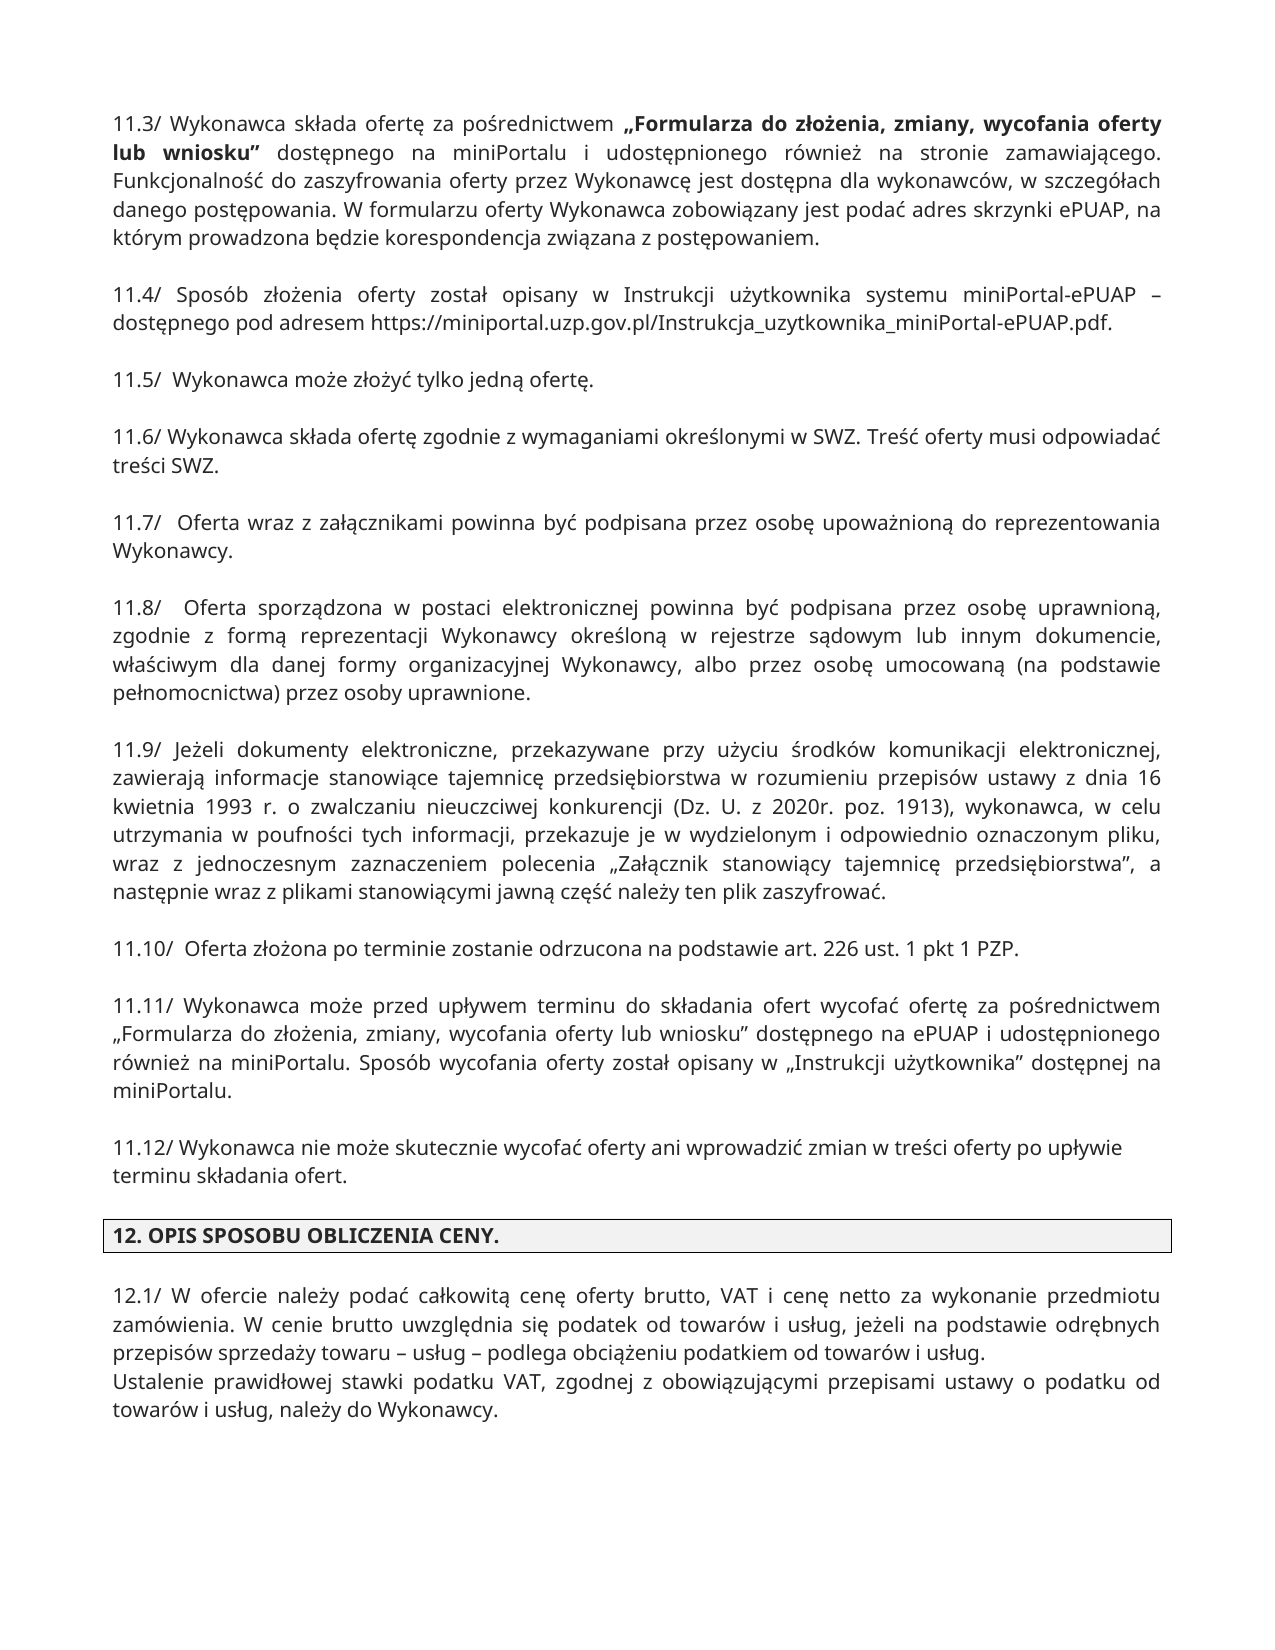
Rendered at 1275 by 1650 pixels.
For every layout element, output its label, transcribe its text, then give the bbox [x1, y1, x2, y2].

text 11.4/ Sposób złożenia oferty został opisany w Instrukcji użytkownika systemu miniPortal-ePUAP – dostępnego pod adresem https://miniportal.uzp.gov.pl/Instrukcja_uzytkownika_miniPortal-ePUAP.pdf. [112, 280, 1162, 337]
text 11.3/ Wykonawca składa ofertę za pośrednictwem „Formularza do złożenia, zmiany, wycofania oferty lub wniosku” dostępnego na miniPortalu i udostępnionego również na stronie zamawiającego. Funkcjonalność do zaszyfrowania oferty przez Wykonawcę jest dostępna dla wykonawców, w szczegółach danego postępowania. W formularzu oferty Wykonawca zobowiązany jest podać adres skrzynki ePUAP, na którym prowadzona będzie korespondencja związana z postępowaniem. [112, 109, 1162, 252]
text 11.6/ Wykonawca składa ofertę zgodnie z wymaganiami określonymi w SWZ. Treść oferty musi odpowiadać treści SWZ. [112, 422, 1162, 479]
text 11.9/ Jeżeli dokumenty elektroniczne, przekazywane przy użyciu środków komunikacji elektronicznej, zawierają informacje stanowiące tajemnicę przedsiębiorstwa w rozumieniu przepisów ustawy z dnia 16 kwietnia 1993 r. o zwalczaniu nieuczciwej konkurencji (Dz. U. z 2020r. poz. 1913), wykonawca, w celu utrzymania w poufności tych informacji, przekazuje je w wydzielonym i odpowiednio oznaczonym pliku, wraz z jednoczesnym zaznaczeniem polecenia „Załącznik stanowiący tajemnicę przedsiębiorstwa”, a następnie wraz z plikami stanowiącymi jawną część należy ten plik zaszyfrować. [112, 735, 1162, 906]
text 12. OPIS SPOSOBU OBLICZENIA CENY. [104, 1220, 1171, 1252]
text 12.1/ W ofercie należy podać całkowitą cenę oferty brutto, VAT i cenę netto za wykonanie przedmiotu zamówienia. W cenie brutto uwzględnia się podatek od towarów i usług, jeżeli na podstawie odrębnych przepisów sprzedaży towaru – usług – podlega obciążeniu podatkiem od towarów i usług. [112, 1282, 1162, 1367]
text 11.5/ Wykonawca może złożyć tylko jedną ofertę. [112, 365, 1162, 394]
text 11.10/ Oferta złożona po terminie zostanie odrzucona na podstawie art. 226 ust. 1 pkt 1 PZP. [112, 934, 1162, 963]
text 11.12/ Wykonawca nie może skutecznie wycofać oferty ani wprowadzić zmian w treści oferty po upływie terminu składania ofert. [112, 1133, 1162, 1190]
text 11.7/ Oferta wraz z załącznikami powinna być podpisana przez osobę upoważnioną do reprezentowania Wykonawcy. [112, 508, 1162, 564]
text 11.8/ Oferta sporządzona w postaci elektronicznej powinna być podpisana przez osobę uprawnioną, zgodnie z formą reprezentacji Wykonawcy określoną w rejestrze sądowym lub innym dokumencie, właściwym dla danej formy organizacyjnej Wykonawcy, albo przez osobę umocowaną (na podstawie pełnomocnictwa) przez osoby uprawnione. [112, 593, 1162, 707]
text Ustalenie prawidłowej stawki podatku VAT, zgodnej z obowiązującymi przepisami ustawy o podatku od towarów i usług, należy do Wykonawcy. [112, 1367, 1162, 1424]
text 11.11/ Wykonawca może przed upływem terminu do składania ofert wycofać ofertę za pośrednictwem „Formularza do złożenia, zmiany, wycofania oferty lub wniosku” dostępnego na ePUAP i udostępnionego również na miniPortalu. Sposób wycofania oferty został opisany w „Instrukcji użytkownika” dostępnej na miniPortalu. [112, 991, 1162, 1105]
